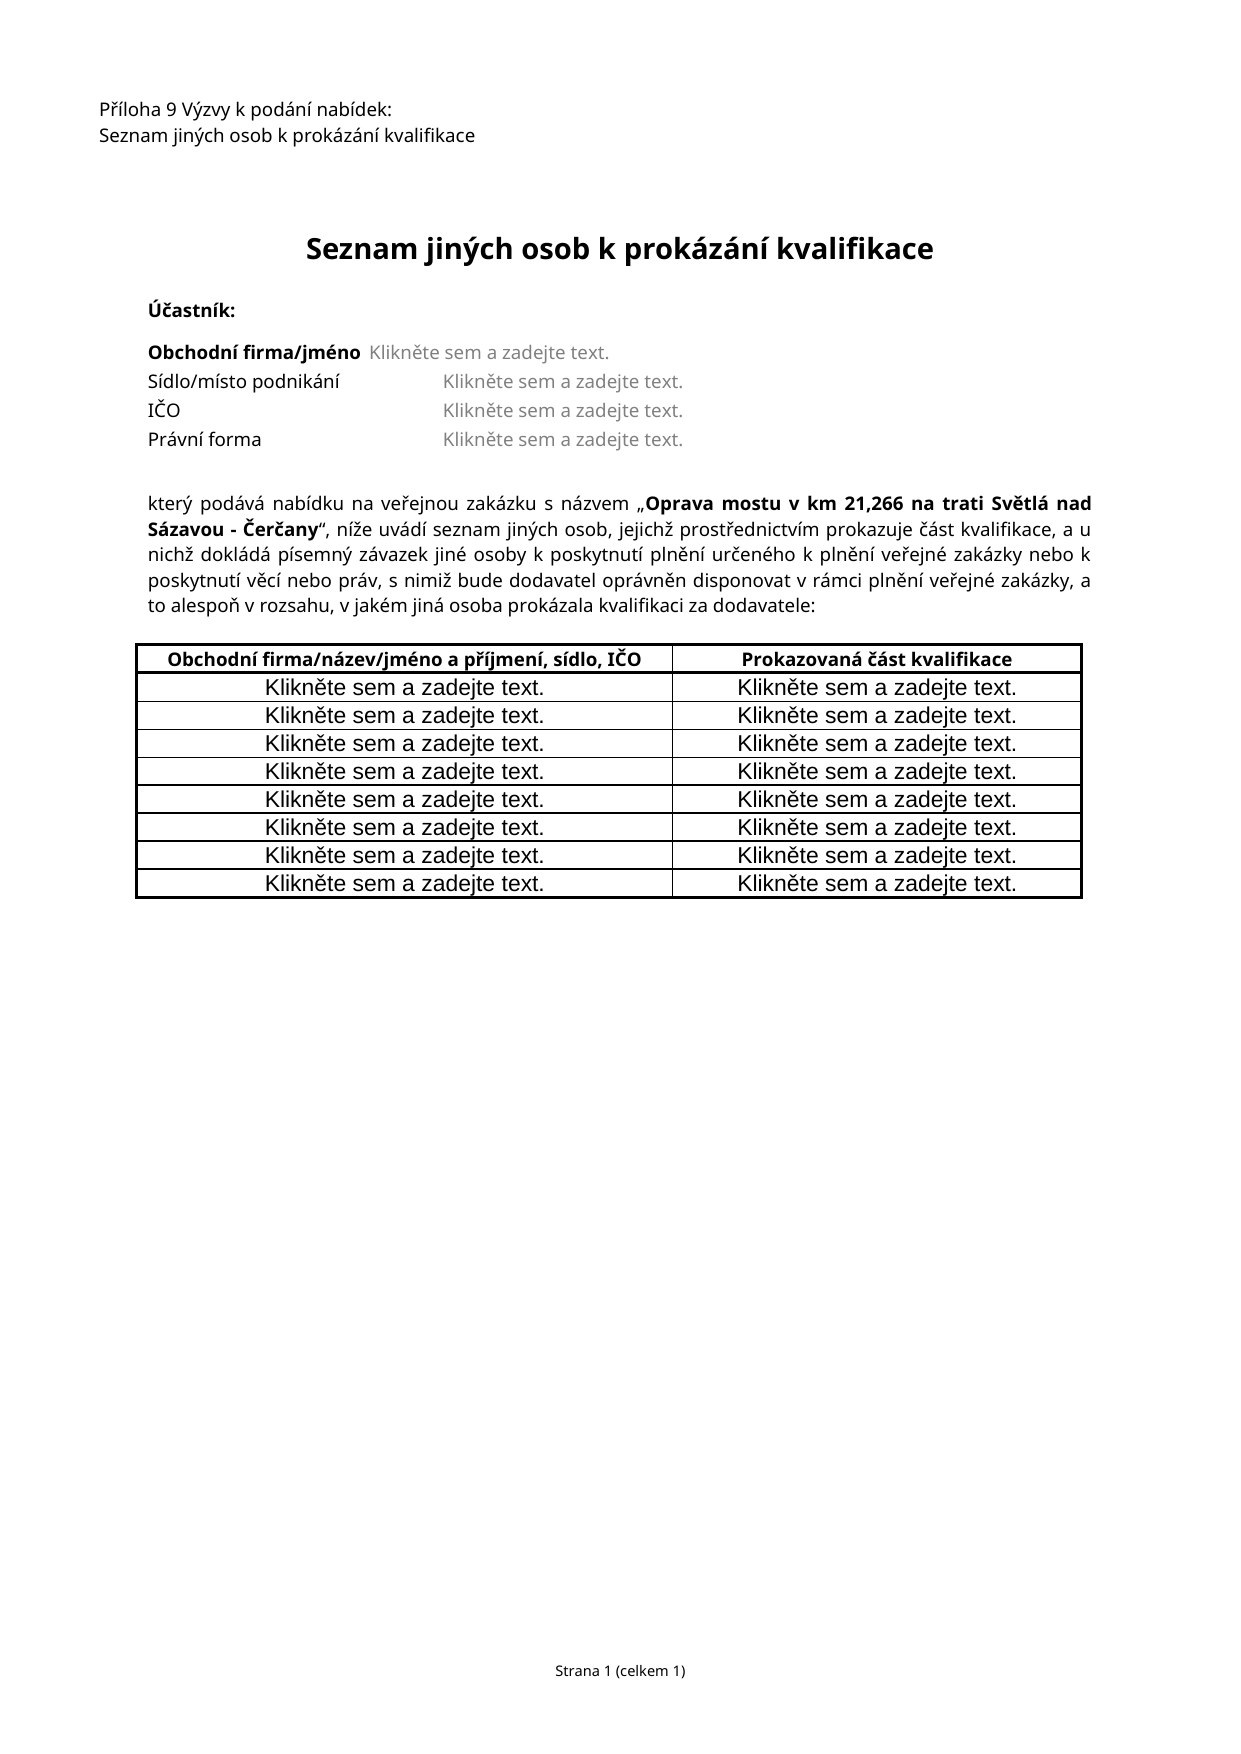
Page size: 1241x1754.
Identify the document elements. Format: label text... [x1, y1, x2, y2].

table_header Obchodní firma/název/jméno a příjmení, sídlo, IČO [138, 646, 672, 671]
text který podává nabídku na veřejnou zakázku s názvem „Oprava mostu v km 21,266 na trati Světlá nad Sázavou - Čerčany“, níže uvádí seznam jiných osob, jejichž prostřednictvím prokazuje část kvalifikace, a u nichž dokládá písemný závazek jiné osoby k poskytnutí plnění určeného k plnění veřejné zakázky nebo k poskytnutí věcí nebo práv, s nimiž bude dodavatel oprávněn disponovat v rámci plnění veřejné zakázky, a to alespoň v rozsahu, v jakém jiná osoba prokázala kvalifikaci za dodavatele: [148, 490, 1093, 618]
text Sídlo/místo podnikání [148, 365, 1093, 394]
text IČO [148, 394, 1093, 423]
text Právní forma [148, 423, 1093, 452]
text Účastník: [148, 293, 1093, 324]
text Obchodní firma/jméno [148, 336, 1093, 365]
table_header Prokazovaná část kvalifikace [673, 646, 1080, 671]
title Seznam jiných osob k prokázání kvalifikace [148, 228, 1093, 268]
